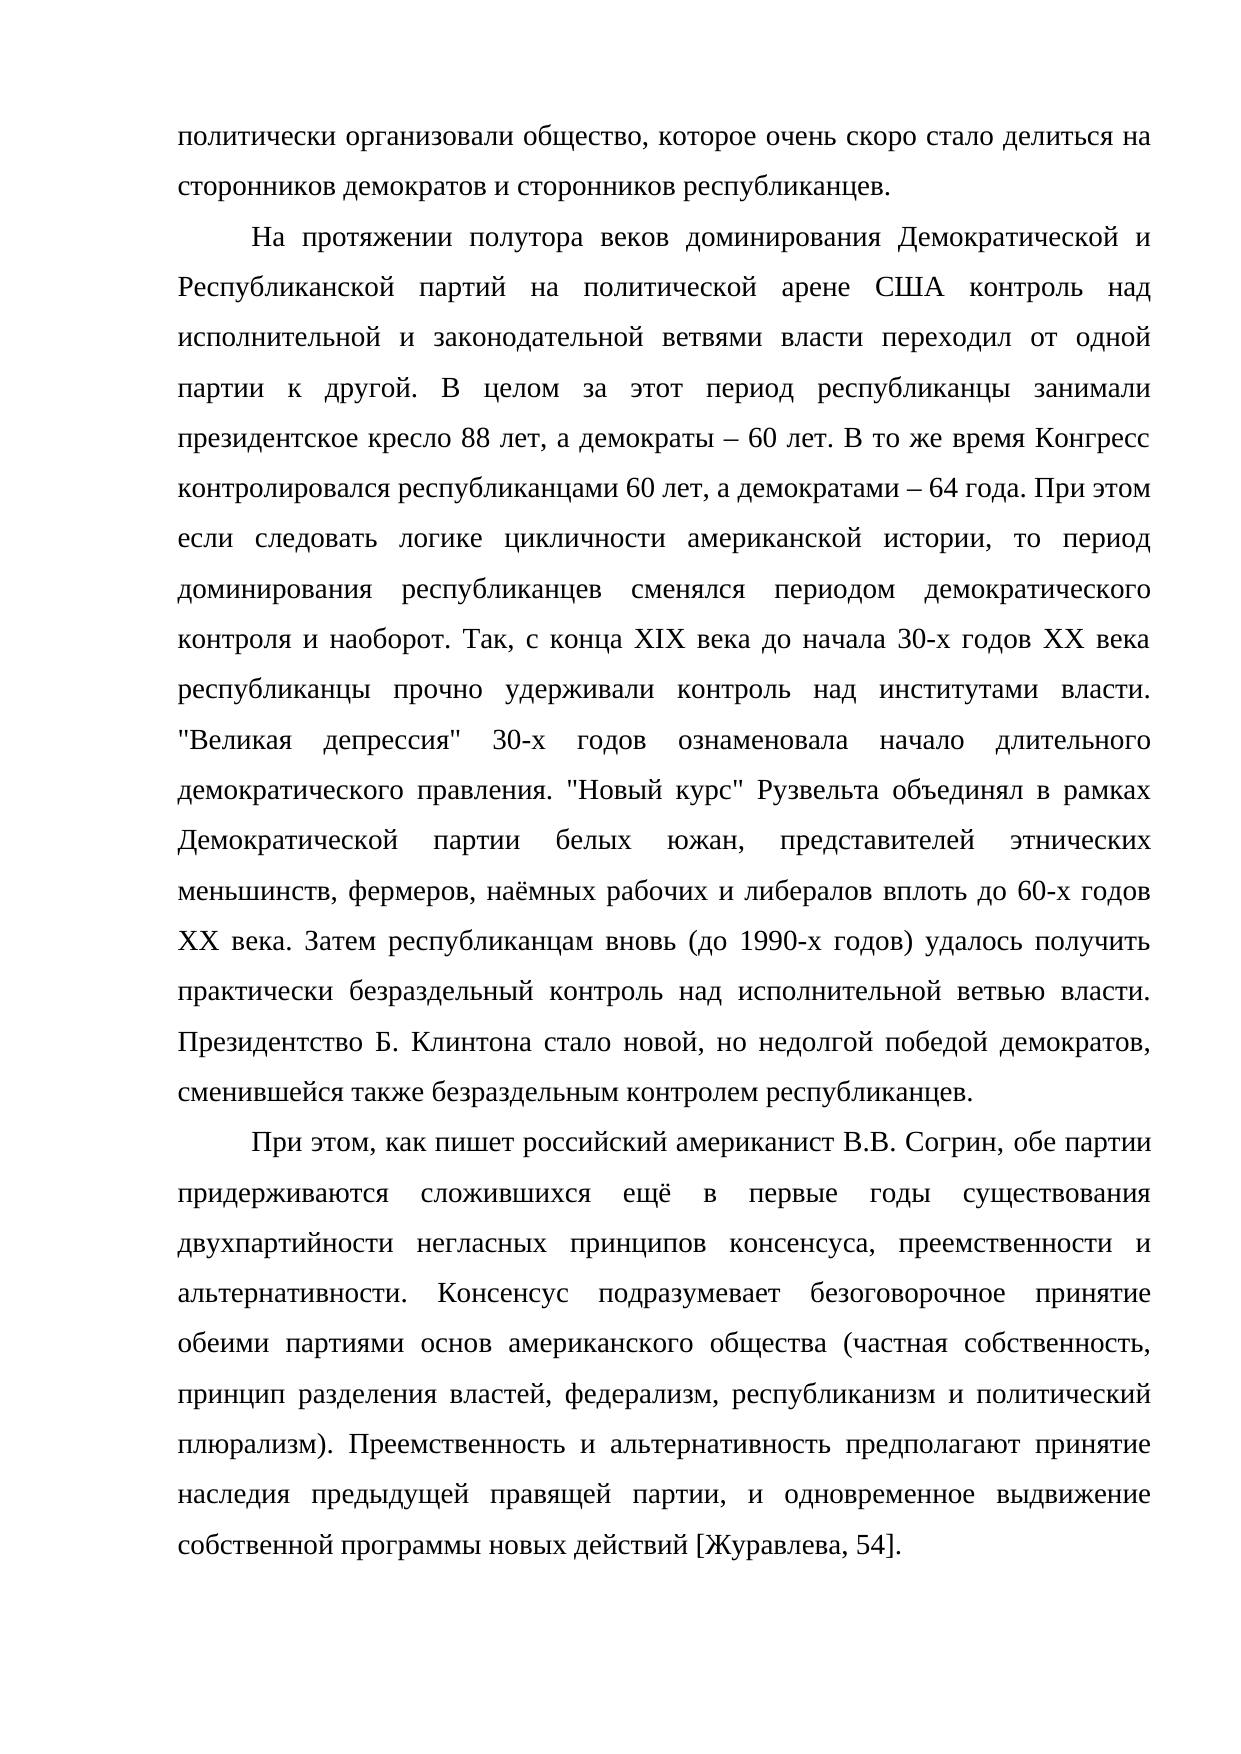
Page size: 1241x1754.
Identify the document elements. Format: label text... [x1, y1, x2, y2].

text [177, 118, 1152, 202]
text При этом, как пишет российский американист В.В. Согрин, обе партии придерживаются сложившихся ещё в первые годы существования двухпартийности негласных принципов консенсуса, преемственности и альтернативности. Консенсус подразумевает безоговорочное принятие обеими партиями основ американского общества (частная собственность, принцип разделения властей, федерализм, республиканизм и политический плюрализм). Преемственность и альтернативность предполагают принятие наследия предыдущей правящей партии, и одновременное выдвижение собственной программы новых действий [Журавлева, 54]. [177, 1124, 1152, 1560]
text На протяжении полутора веков доминирования Демократической и Республиканской партий на политической арене США контроль над исполнительной и законодательной ветвями власти переходил от одной партии к другой. В целом за этот период республиканцы занимали президентское кресло 88 лет, а демократы – 60 лет. В то же время Конгресс контролировался республиканцами 60 лет, а демократами – 64 года. При этом если следовать логике цикличности американской истории, то период доминирования республиканцев сменялся периодом демократического контроля и наоборот. Так, с конца XIX века до начала 30-х годов XX века республиканцы прочно удерживали контроль над институтами власти. "Великая депрессия" 30-х годов ознаменовала начало длительного демократического правления. "Новый курс" Рузвельта объединял в рамках Демократической партии белых южан, представителей этнических меньшинств, фермеров, наёмных рабочих и либералов вплоть до 60-х годов XX века. Затем республиканцам вновь (до 1990-х годов) удалось получить практически безраздельный контроль над исполнительной ветвью власти. Президентство Б. Клинтона стало новой, но недолгой победой демократов, сменившейся также безраздельным контролем республиканцев. [177, 219, 1152, 1108]
